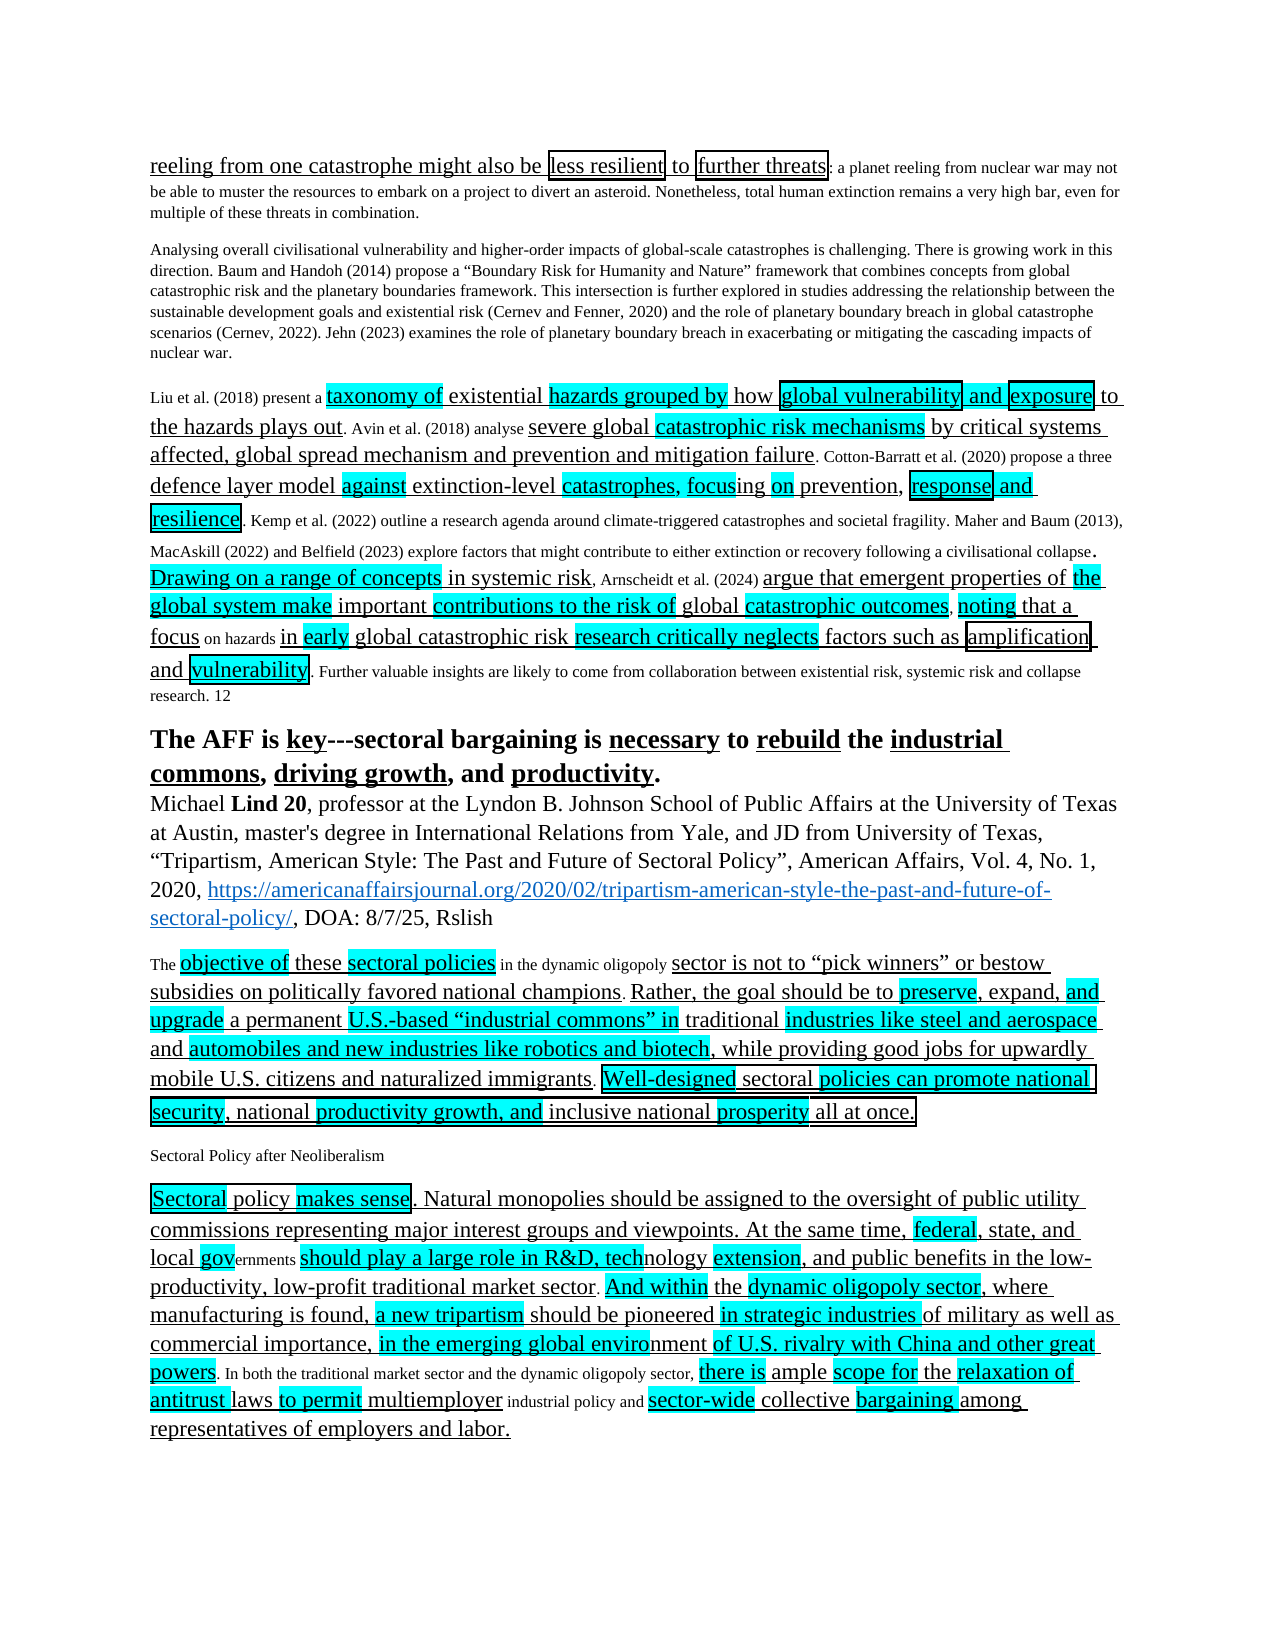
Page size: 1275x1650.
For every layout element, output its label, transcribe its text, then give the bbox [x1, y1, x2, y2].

text Liu et al. (2018) present a taxonomy of existential hazards grouped by how global vulnerability and exposure to the hazards plays out. Avin et al. (2018) analyse severe global catastrophic risk mechanisms by critical systems affected, global spread mechanism and prevention and mitigation failure. Cotton-Barratt et al. (2020) propose a three defence layer model against extinction-level catastrophes, focusing on prevention, response and resilience. Kemp et al. (2022) outline a research agenda around climate-triggered catastrophes and societal fragility. Maher and Baum (2013), MacAskill (2022) and Belfield (2023) explore factors that might contribute to either extinction or recovery following a civilisational collapse. Drawing on a range of concepts in systemic risk, Arnscheidt et al. (2024) argue that emergent properties of the global system make important contributions to the risk of global catastrophic outcomes, noting that a focus on hazards in early global catastrophic risk research critically neglects factors such as amplification and vulnerability. Further valuable insights are likely to come from collaboration between existential risk, systemic risk and collapse research. 12 [150, 380, 1125, 705]
text Analysing overall civilisational vulnerability and higher-order impacts of global-scale catastrophes is challenging. There is growing work in this direction. Baum and Handoh (2014) propose a “Boundary Risk for Humanity and Nature” framework that combines concepts from global catastrophic risk and the planetary boundaries framework. This intersection is further explored in studies addressing the relationship between the sustainable development goals and existential risk (Cernev and Fenner, 2020) and the role of planetary boundary breach in global catastrophe scenarios (Cernev, 2022). Jehn (2023) examines the role of planetary boundary breach in exacerbating or mitigating the cascading impacts of nuclear war. [150, 240, 1125, 362]
text Michael Lind 20, professor at the Lyndon B. Johnson School of Public Affairs at the University of Texas at Austin, master's degree in International Relations from Yale, and JD from University of Texas, “Tripartism, American Style: The Past and Future of Sectoral Policy”, American Affairs, Vol. 4, No. 1, 2020, https://americanaffairsjournal.org/2020/02/tripartism-american-style-the-past-and-future-of-sectoral-policy/, DOA: 8/7/25, Rslish [150, 791, 1125, 931]
text Sectoral Policy after Neoliberalism [150, 1146, 1125, 1165]
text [150, 150, 1125, 222]
text Sectoral policy makes sense. Natural monopolies should be assigned to the oversight of public utility commissions representing major interest groups and viewpoints. At the same time, federal, state, and local governments should play a large role in R&D, technology extension, and public benefits in the low-productivity, low-profit traditional market sector. And within the dynamic oligopoly sector, where manufacturing is found, a new tripartism should be pioneered in strategic industries of military as well as commercial importance, in the emerging global environment of U.S. rivalry with China and other great powers. In both the traditional market sector and the dynamic oligopoly sector, there is ample scope for the relaxation of antitrust laws to permit multiemployer industrial policy and sector-wide collective bargaining among representatives of employers and labor. [150, 1183, 1125, 1441]
subtitle The AFF is key---sectoral bargaining is necessary to rebuild the industrial commons, driving growth, and productivity. [150, 723, 1125, 788]
text The objective of these sectoral policies in the dynamic oligopoly sector is not to “pick winners” or bestow subsidies on politically favored national champions. Rather, the goal should be to preserve, expand, and upgrade a permanent U.S.-based “industrial commons” in traditional industries like steel and aerospace and automobiles and new industries like robotics and biotech, while providing good jobs for upwardly mobile U.S. citizens and naturalized immigrants. Well-designed sectoral policies can promote national security, national productivity growth, and inclusive national prosperity all at once. [150, 949, 1125, 1127]
